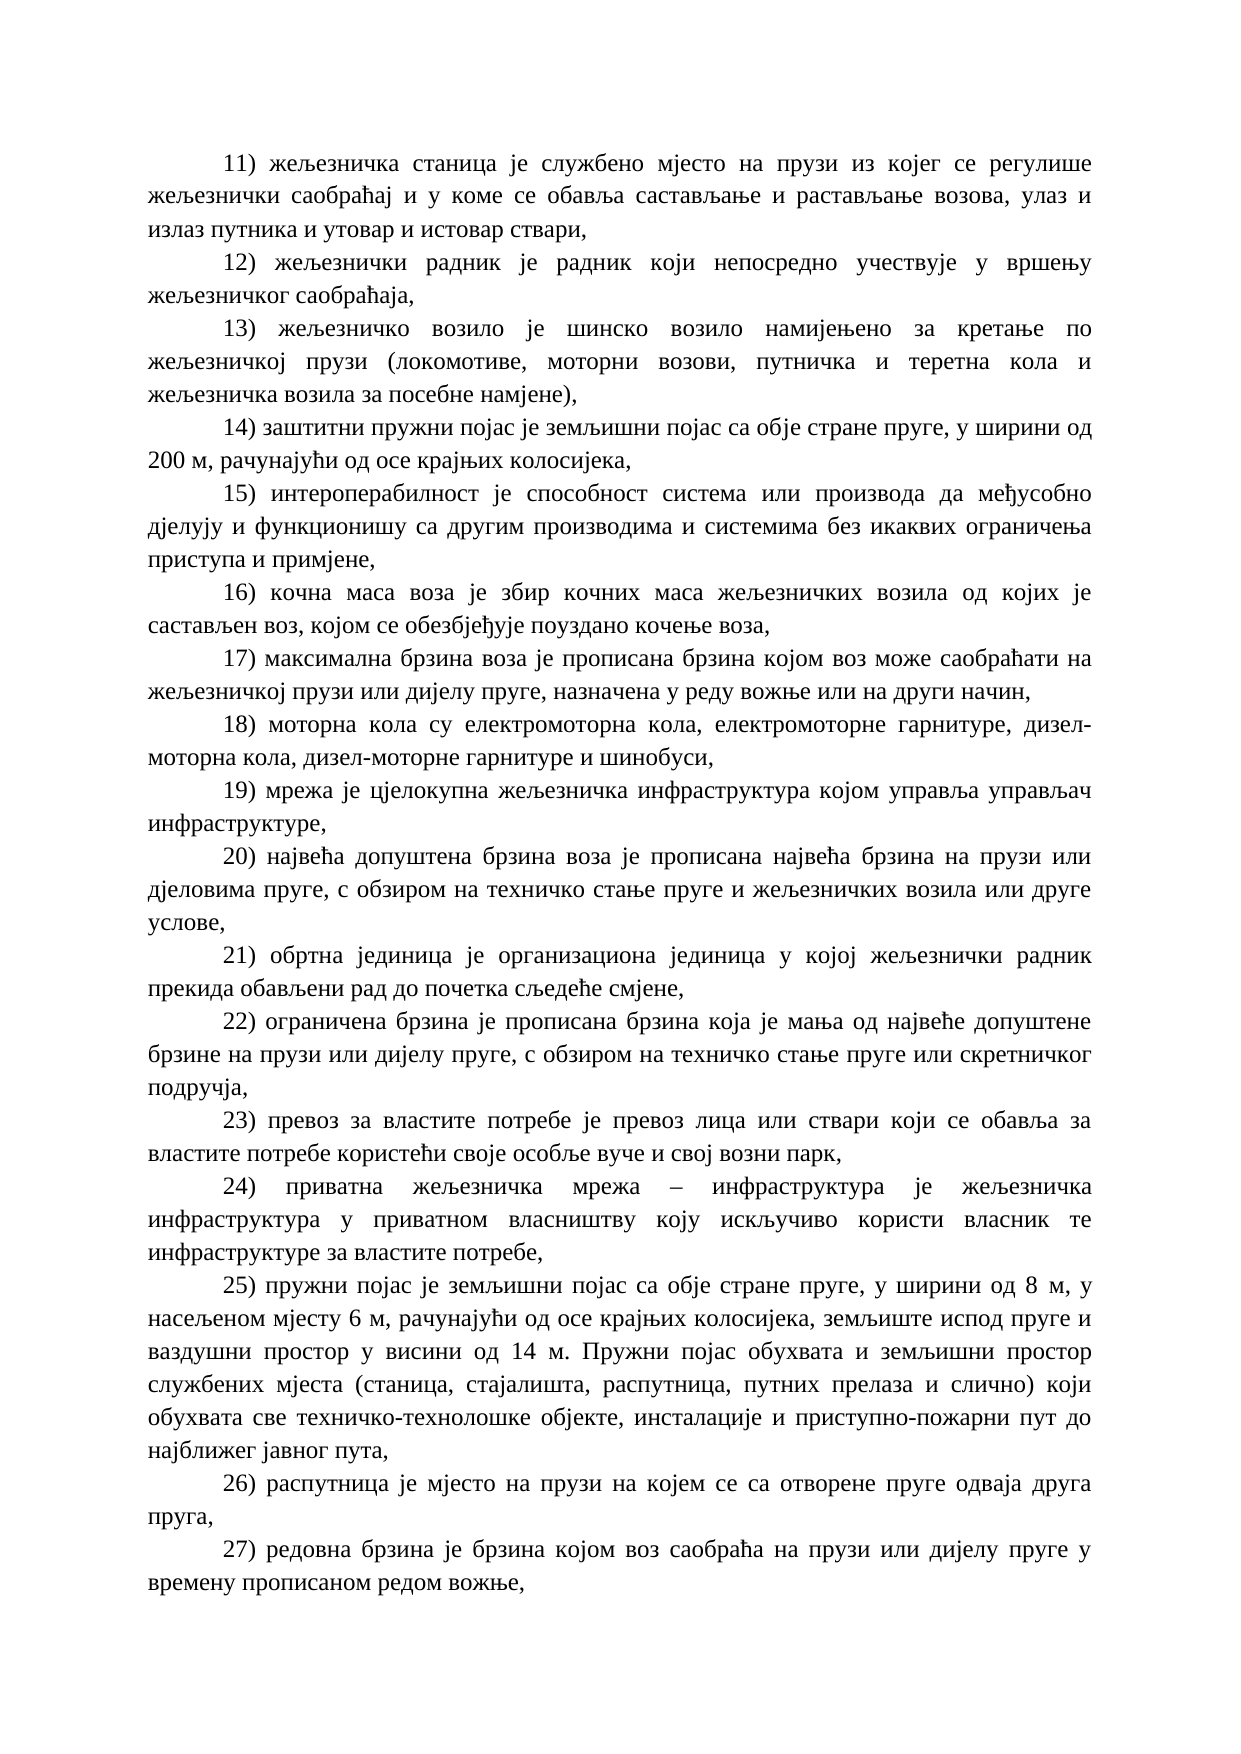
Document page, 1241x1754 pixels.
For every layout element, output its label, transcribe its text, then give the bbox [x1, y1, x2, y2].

text 19) мрежа је цјелокупна жељезничка инфраструктура којом управља управљач инфраструктуре, [148, 775, 1093, 837]
text 27) редовна брзина је брзина којом воз саобраћа на прузи или дијелу пруге у времену прописаном редом вожње, [148, 1534, 1093, 1596]
text 17) максимална брзина воза је прописана брзина којом воз може саобраћати на жељезничкој прузи или дијелу пруге, назначена у реду вожње или на други начин, [148, 643, 1093, 705]
text 25) пружни појас је земљишни појас са обје стране пруге, у ширини од 8 м, у насељеном мјесту 6 м, рачунајући од осе крајњих колосијека, земљиште испод пруге и ваздушни простор у висини од 14 м. Пружни појас обухвата и земљишни простор службених мјеста (станица, стајалишта, распутница, путних прелаза и слично) који обухвата све техничко-технолошке објекте, инсталације и приступно-пожарни пут до најближег јавног пута, [148, 1270, 1093, 1464]
text 12) жељезнички радник је радник који непосредно учествује у вршењу жељезничког саобраћаја, [148, 247, 1093, 308]
text 20) највећа допуштена брзина воза је прописана највећа брзина на прузи или дјеловима пруге, с обзиром на техничко стање пруге и жељезничких возила или друге услове, [148, 841, 1093, 936]
text 16) кочна маса воза је збир кочних маса жељезничких возила од којих је састављен воз, којом се обезбјеђује поуздано кочење воза, [148, 577, 1093, 639]
text 15) интероперабилност је способност система или производа да међусобно дјелују и функционишу са другим производима и системима без икаквих ограничења приступа и примјене, [148, 478, 1093, 573]
text 23) превоз за властите потребе је превоз лица или ствари који се обавља за властите потребе користећи своје особље вуче и свој возни парк, [148, 1105, 1093, 1167]
text 22) ограничена брзина је прописана брзина која је мања од највеће допуштене брзине на прузи или дијелу пруге, с обзиром на техничко стање пруге или скретничког подручја, [148, 1006, 1093, 1101]
text 18) моторна кола су електромоторна кола, електромоторне гарнитуре, дизел-моторна кола, дизел-моторне гарнитуре и шинобуси, [148, 709, 1093, 771]
text 26) распутница је мјесто на прузи на којем се са отворене пруге одваја друга пруга, [148, 1468, 1093, 1530]
text 14) заштитни пружни појас је земљишни појас са обје стране пруге, у ширини од 200 м, рачунајући од осе крајњих колосијека, [148, 412, 1093, 473]
text 24) приватна жељезничка мрежа – инфраструктура је жељезничка инфраструктура у приватном власништву коју искључиво користи власник те инфраструктуре за властите потребе, [148, 1171, 1093, 1266]
text 21) обртна јединица је организациона јединица у којој жељезнички радник прекида обављени рад до почетка сљедеће смјене, [148, 940, 1093, 1002]
text 13) жељезничко возило је шинско возило намијењено за кретање по жељезничкој прузи (локомотиве, моторни возови, путничка и теретна кола и жељезничка возила за посебне намјене), [148, 313, 1093, 407]
text 11) жељезничка станица је службено мјесто на прузи из којег се регулише жељезнички саобраћај и у коме се обавља састављање и растављање возова, улаз и излаз путника и утовар и истовар ствари, [148, 148, 1093, 242]
